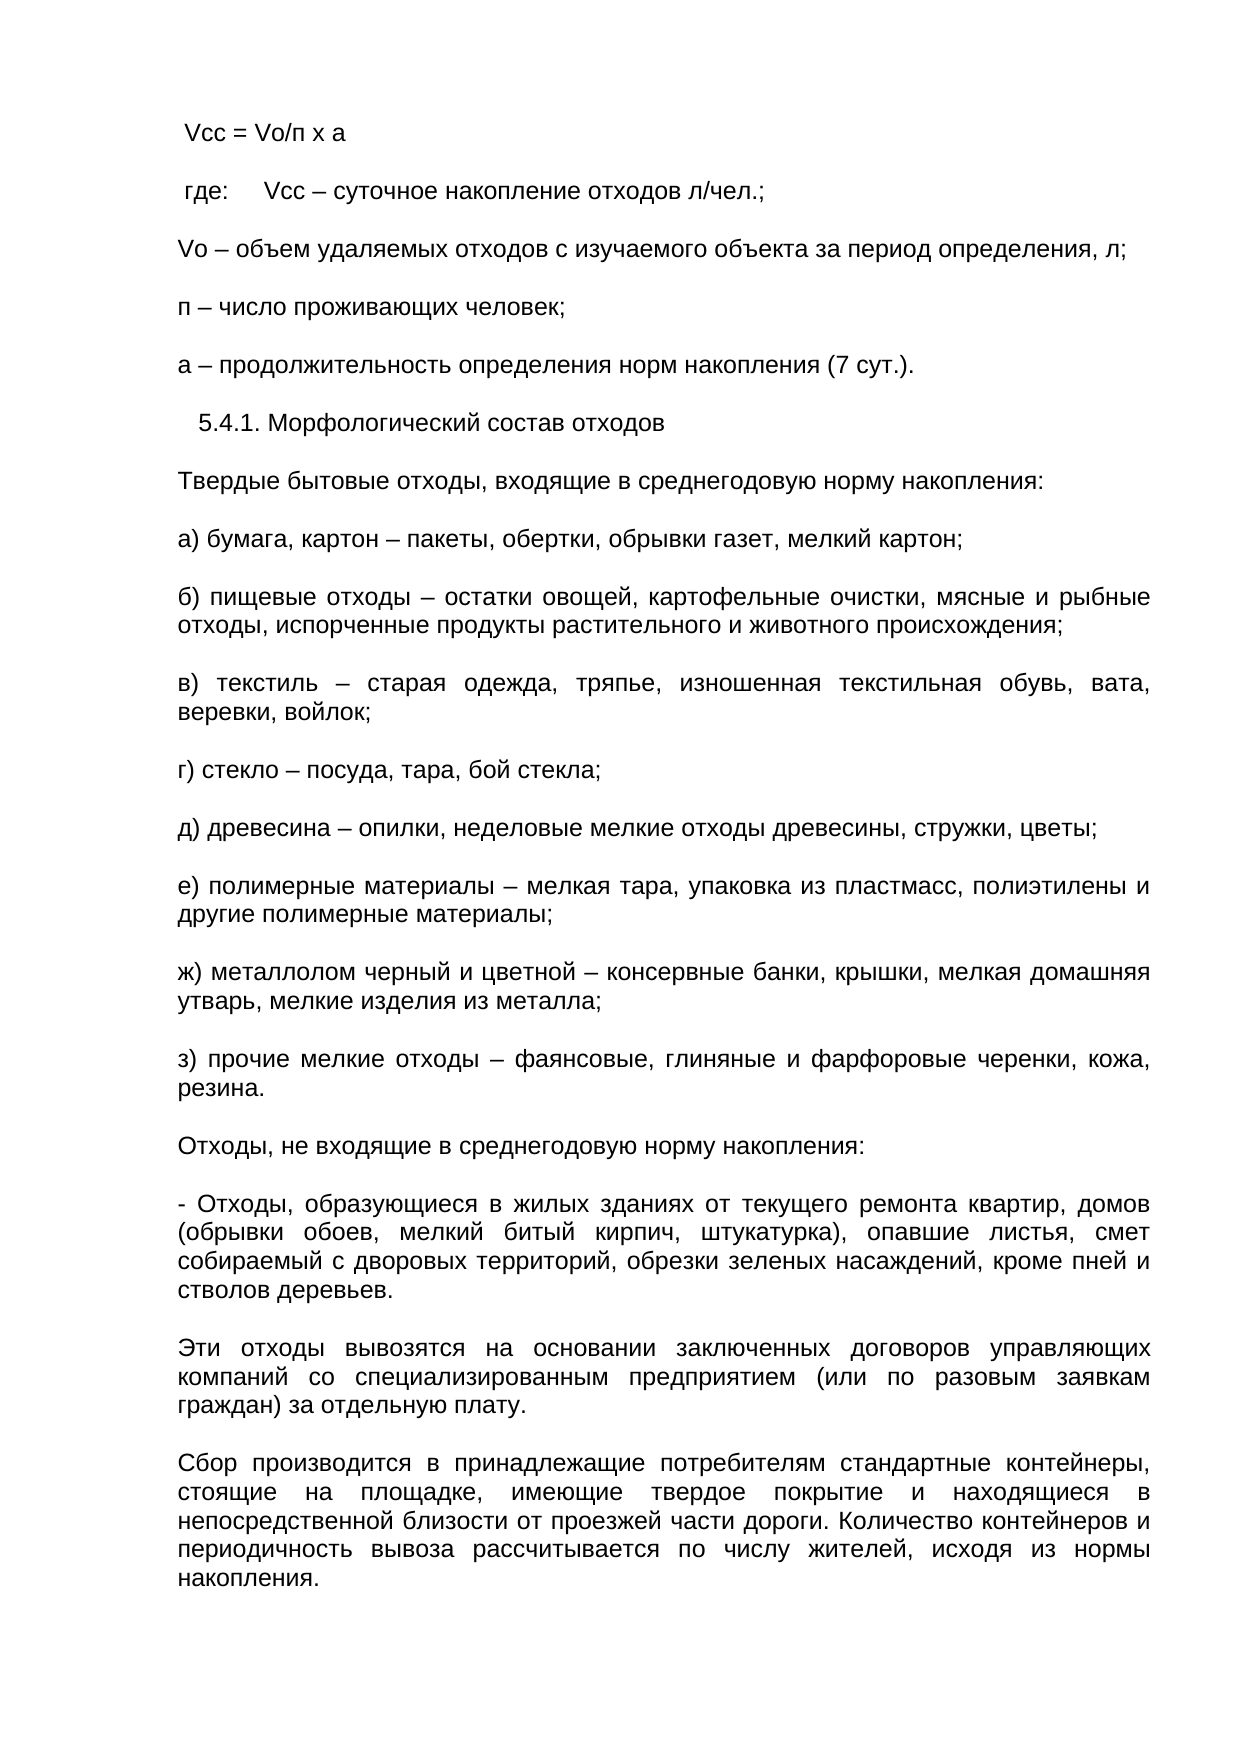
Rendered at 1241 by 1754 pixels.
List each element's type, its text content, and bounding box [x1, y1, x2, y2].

text е) полимерные материалы – мелкая тара, упаковка из пластмасс, полиэтилены и другие полимерные материалы; [177, 871, 1152, 928]
text 5.4.1. Морфологический состав отходов [177, 408, 1152, 436]
text в) текстиль – старая одежда, тряпье, изношенная текстильная обувь, вата, веревки, войлок; [177, 668, 1152, 726]
text Vсс = Vо/п х а [177, 118, 1152, 147]
text Отходы, не входящие в среднегодовую норму накопления: [177, 1131, 1152, 1159]
text где: Vсс – суточное накопление отходов л/чел.; [177, 176, 1152, 205]
text Vо – объем удаляемых отходов с изучаемого объекта за период определения, л; [177, 234, 1152, 263]
text Сбор производится в принадлежащие потребителям стандартные контейнеры, стоящие на площадке, имеющие твердое покрытие и находящиеся в непосредственной близости от проезжей части дороги. Количество контейнеров и периодичность вывоза рассчитывается по числу жителей, исходя из нормы накопления. [177, 1448, 1152, 1592]
text п – число проживающих человек; [177, 292, 1152, 321]
text г) стекло – посуда, тара, бой стекла; [177, 755, 1152, 783]
text з) прочие мелкие отходы – фаянсовые, глиняные и фарфоровые черенки, кожа, резина. [177, 1044, 1152, 1101]
text Эти отходы вывозятся на основании заключенных договоров управляющих компаний со специализированным предприятием (или по разовым заявкам граждан) за отдельную плату. [177, 1333, 1152, 1419]
text ж) металлолом черный и цветной – консервные банки, крышки, мелкая домашняя утварь, мелкие изделия из металла; [177, 957, 1152, 1015]
text д) древесина – опилки, неделовые мелкие отходы древесины, стружки, цветы; [177, 813, 1152, 841]
text Твердые бытовые отходы, входящие в среднегодовую норму накопления: [177, 466, 1152, 494]
text а) бумага, картон – пакеты, обертки, обрывки газет, мелкий картон; [177, 523, 1152, 552]
text б) пищевые отходы – остатки овощей, картофельные очистки, мясные и рыбные отходы, испорченные продукты растительного и животного происхождения; [177, 581, 1152, 639]
text а – продолжительность определения норм накопления (7 сут.). [177, 350, 1152, 378]
text - Отходы, образующиеся в жилых зданиях от текущего ремонта квартир, домов (обрывки обоев, мелкий битый кирпич, штукатурка), опавшие листья, смет собираемый с дворовых территорий, обрезки зеленых насаждений, кроме пней и стволов деревьев. [177, 1188, 1152, 1303]
